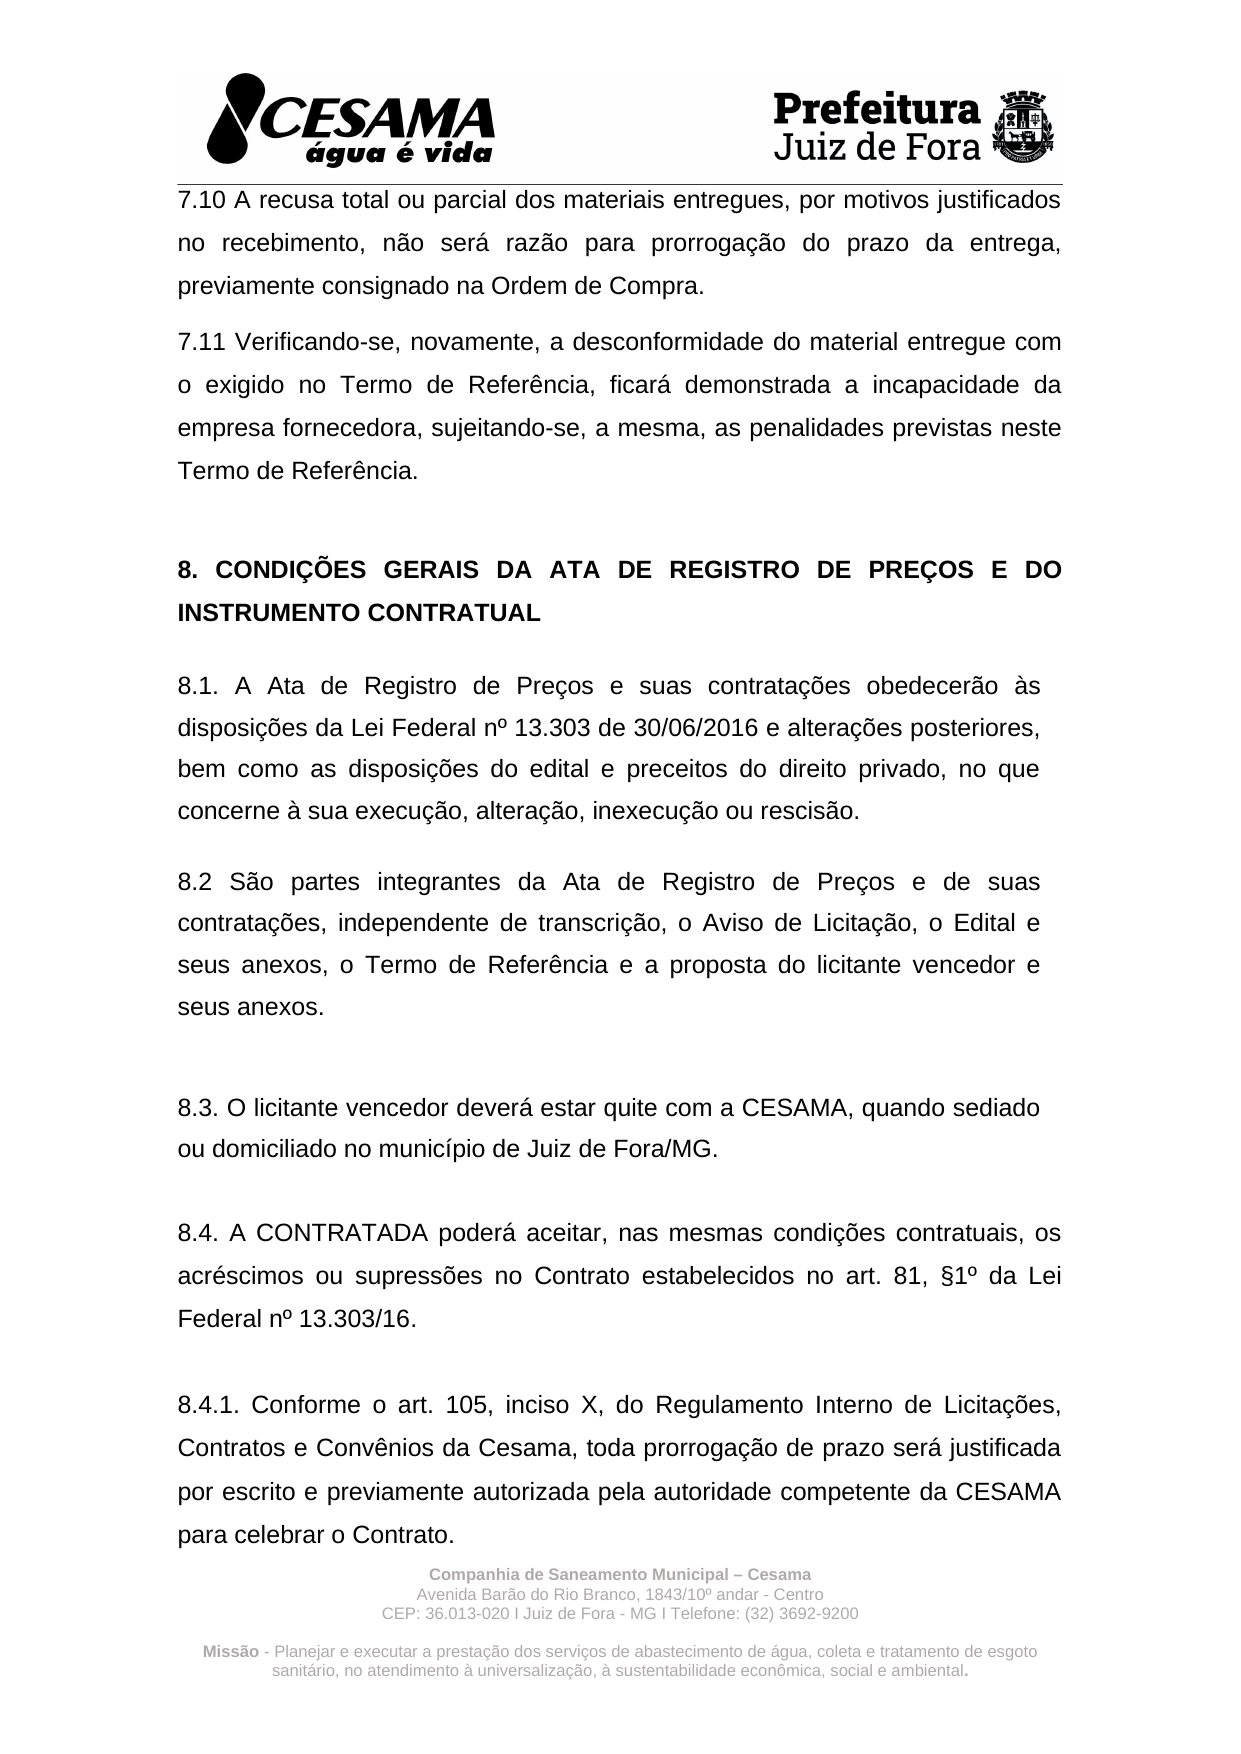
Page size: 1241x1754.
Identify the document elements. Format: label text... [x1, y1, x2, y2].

text 8.4. A CONTRATADA poderá aceitar, nas mesmas condições contratuais, os acréscimos ou supressões no Contrato estabelecidos no art. 81, §1º da Lei Federal nº 13.303/16. [177, 1218, 1063, 1333]
text 7.11 Verificando-se, novamente, a desconformidade do material entregue com o exigido no Termo de Referência, ficará demonstrada a incapacidade da empresa fornecedora, sujeitando-se, a mesma, as penalidades previstas neste Termo de Referência. [177, 327, 1063, 485]
text 8. CONDIÇÕES GERAIS DA ATA DE REGISTRO DE PREÇOS E DO INSTRUMENTO CONTRATUAL [177, 555, 1063, 627]
text 8.2 São partes integrantes da Ata de Registro de Preços e de suas contratações, independente de transcrição, o Aviso de Licitação, o Edital e seus anexos, o Termo de Referência e a proposta do licitante vencedor e seus anexos. [177, 867, 1042, 1021]
text 8.3. O licitante vencedor deverá estar quite com a CESAMA, quando sediado ou domiciliado no município de Juiz de Fora/MG. [177, 1093, 1042, 1163]
picture [177, 73, 1063, 185]
text 8.1. A Ata de Registro de Preços e suas contratações obedecerão às disposições da Lei Federal nº 13.303 de 30/06/2016 e alterações posteriores, bem como as disposições do edital e preceitos do direito privado, no que concerne à sua execução, alteração, inexecução ou rescisão. [177, 671, 1042, 825]
text 8.4.1. Conforme o art. 105, inciso X, do Regulamento Interno de Licitações, Contratos e Convênios da Cesama, toda prorrogação de prazo será justificada por escrito e previamente autorizada pela autoridade competente da CESAMA para celebrar o Contrato. [177, 1390, 1063, 1548]
text 7.10 A recusa total ou parcial dos materiais entregues, por motivos justificados no recebimento, não será razão para prorrogação do prazo da entrega, previamente consignado na Ordem de Compra. [177, 185, 1063, 300]
